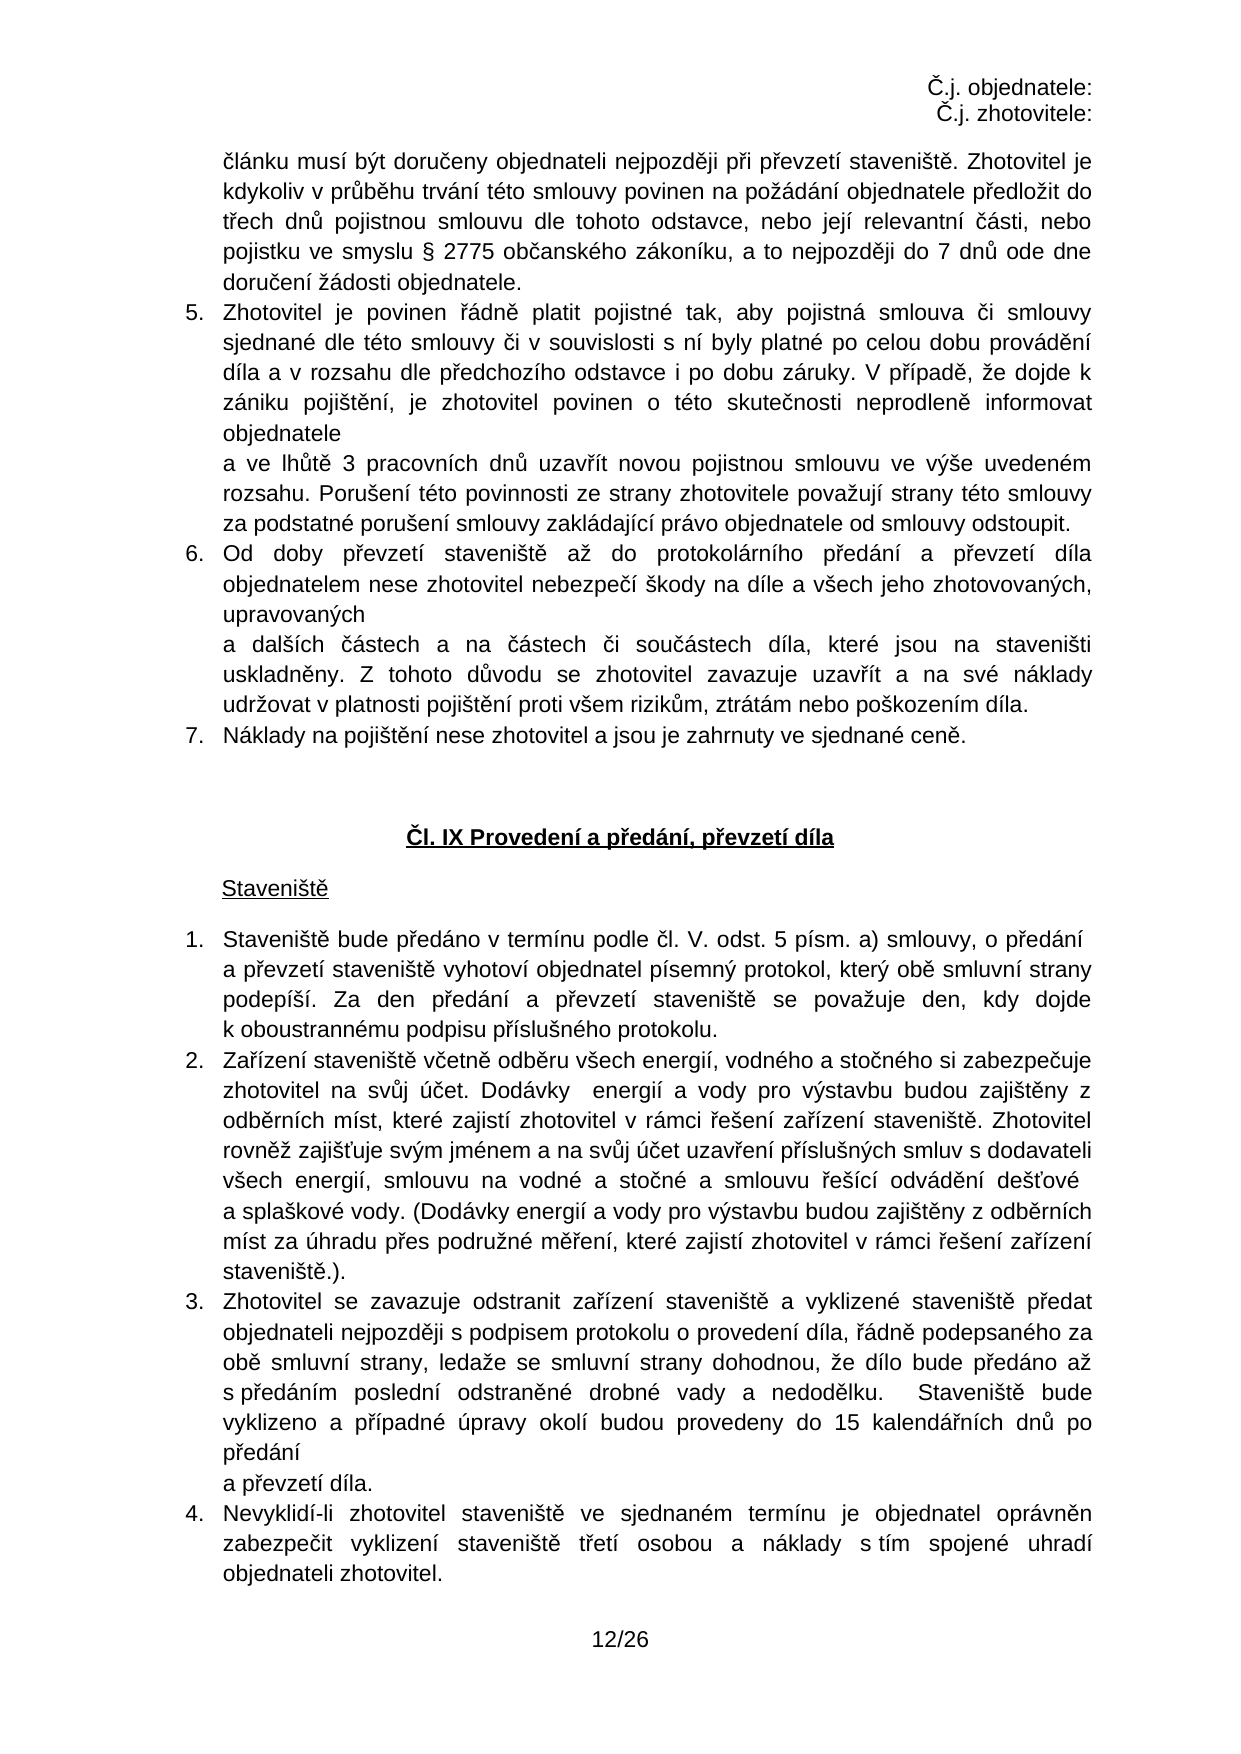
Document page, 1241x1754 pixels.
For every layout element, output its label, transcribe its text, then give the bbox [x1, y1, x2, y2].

list Nevyklidí-li zhotovitel staveniště ve sjednaném termínu je objednatel oprávněn zabezpečit vyklizení staveniště třetí osobou a náklady s tím spojené uhradí objednateli zhotovitel. [185, 1500, 1093, 1586]
text Staveniště [148, 875, 1093, 901]
list Náklady na pojištění nese zhotovitel a jsou je zahrnuty ve sjednané ceně. [185, 722, 1093, 748]
list Zhotovitel se zavazuje odstranit zařízení staveniště a vyklizené staveniště předat objednateli nejpozději s podpisem protokolu o provedení díla, řádně podepsaného za obě smluvní strany, ledaže se smluvní strany dohodnou, že dílo bude předáno až s předáním poslední odstraněné drobné vady a nedodělku. Staveniště bude vyklizeno a případné úpravy okolí budou provedeny do 15 kalendářních dnů po předání a převzetí díla. [185, 1288, 1093, 1496]
list Zhotovitel je povinen řádně platit pojistné tak, aby pojistná smlouva či smlouvy sjednané dle této smlouvy či v souvislosti s ní byly platné po celou dobu provádění díla a v rozsahu dle předchozího odstavce i po dobu záruky. V případě, že dojde k zániku pojištění, je zhotovitel povinen o této skutečnosti neprodleně informovat objednatele a ve lhůtě 3 pracovních dnů uzavřít novou pojistnou smlouvu ve výše uvedeném rozsahu. Porušení této povinnosti ze strany zhotovitele považují strany této smlouvy za podstatné porušení smlouvy zakládající právo objednatele od smlouvy odstoupit. [185, 299, 1093, 536]
list Staveniště bude předáno v termínu podle čl. V. odst. 5 písm. a) smlouvy, o předání a převzetí staveniště vyhotoví objednatel písemný protokol, který obě smluvní strany podepíší. Za den předání a převzetí staveniště se považuje den, kdy dojde k oboustrannému podpisu příslušného protokolu. [185, 926, 1093, 1043]
text Čl. IX Provedení a předání, převzetí díla [148, 824, 1093, 850]
list Od doby převzetí staveniště až do protokolárního předání a převzetí díla objednatelem nese zhotovitel nebezpečí škody na díle a všech jeho zhotovovaných, upravovaných a dalších částech a na částech či součástech díla, které jsou na staveništi uskladněny. Z tohoto důvodu se zhotovitel zavazuje uzavřít a na své náklady udržovat v platnosti pojištění proti všem rizikům, ztrátám nebo poškozením díla. [185, 540, 1093, 718]
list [185, 148, 1093, 295]
list Zařízení staveniště včetně odběru všech energií, vodného a stočného si zabezpečuje zhotovitel na svůj účet. Dodávky energií a vody pro výstavbu budou zajištěny z odběrních míst, které zajistí zhotovitel v rámci řešení zařízení staveniště. Zhotovitel rovněž zajišťuje svým jménem a na svůj účet uzavření příslušných smluv s dodavateli všech energií, smlouvu na vodné a stočné a smlouvu řešící odvádění dešťové a splaškové vody. (Dodávky energií a vody pro výstavbu budou zajištěny z odběrních míst za úhradu přes podružné měření, které zajistí zhotovitel v rámci řešení zařízení staveniště.). [185, 1047, 1093, 1284]
